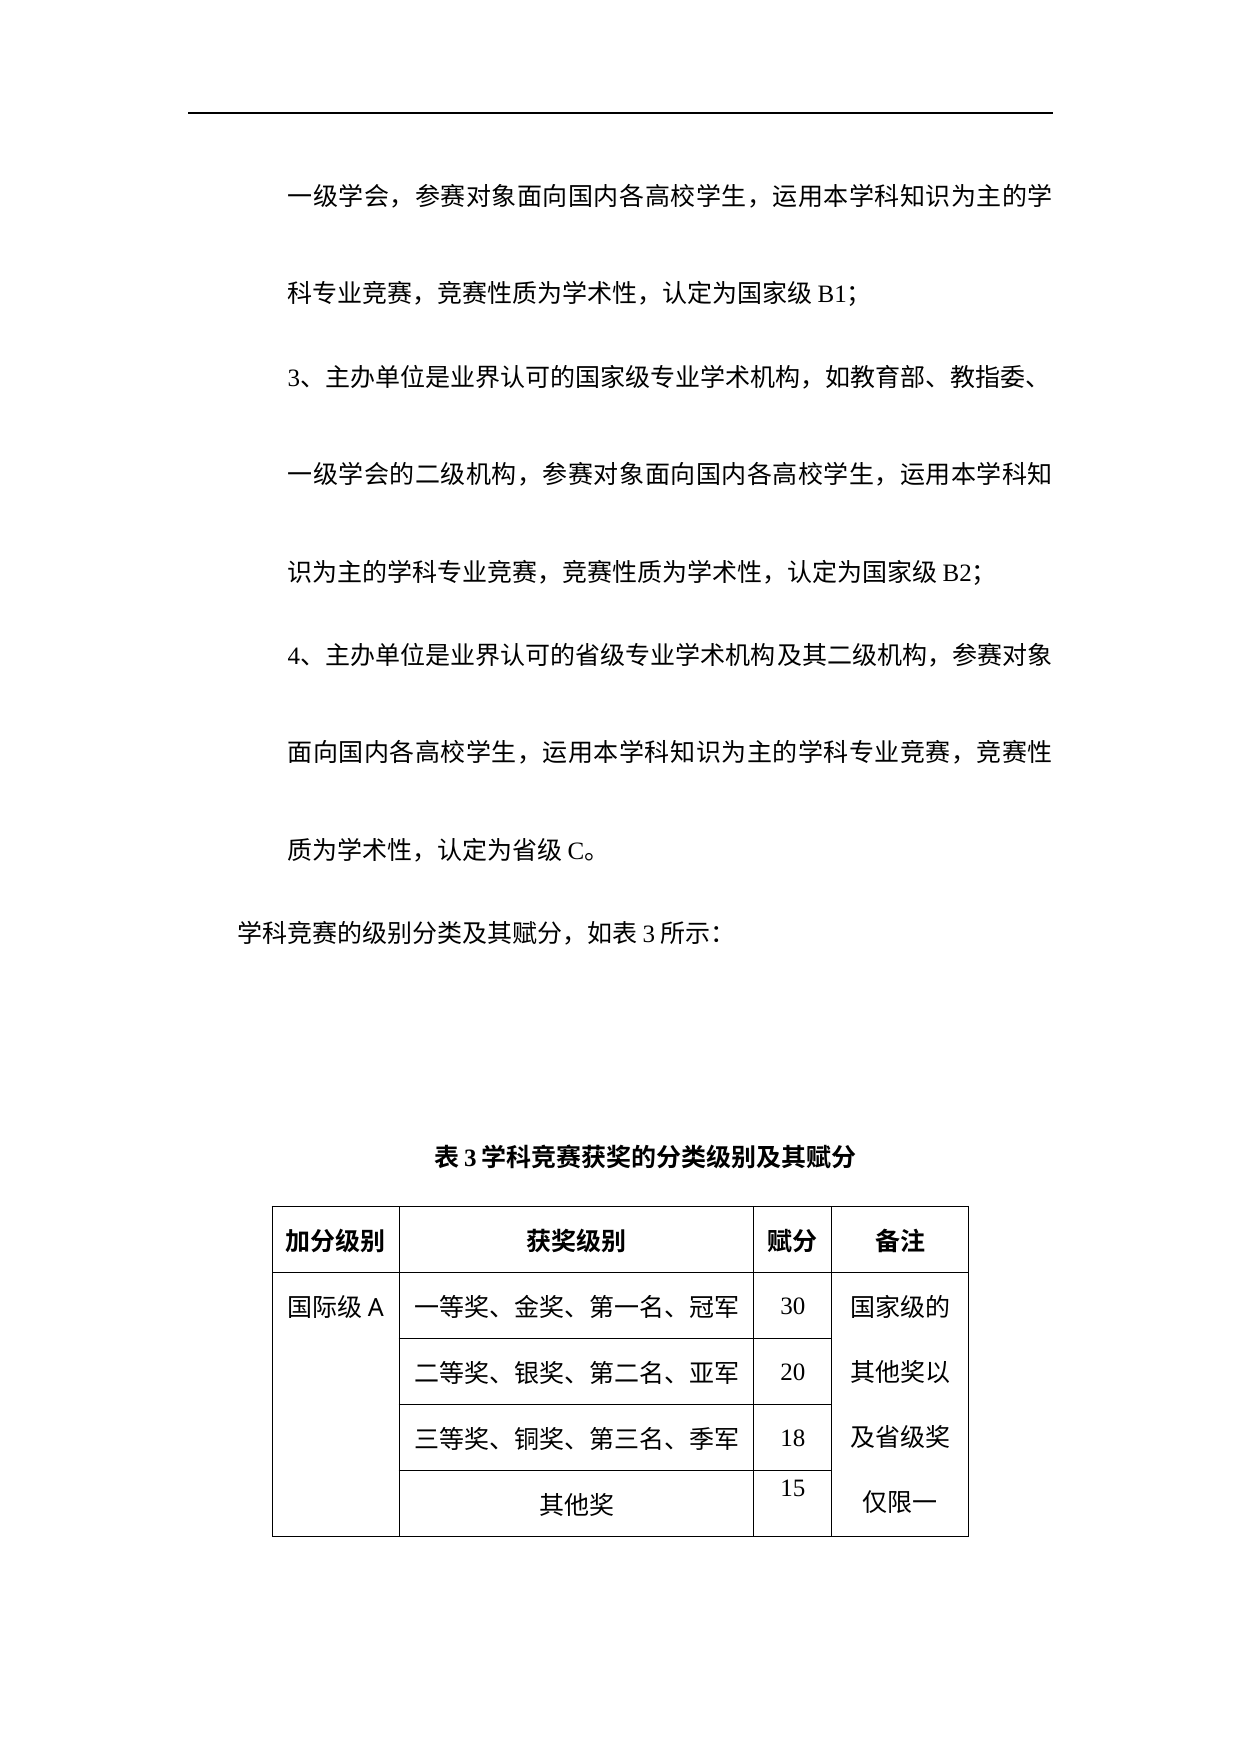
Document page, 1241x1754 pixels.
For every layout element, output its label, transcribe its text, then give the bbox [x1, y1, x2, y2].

table_header 备注 [832, 1207, 968, 1272]
table_header 获奖级别 [400, 1207, 753, 1272]
table_cell 15 [754, 1471, 831, 1536]
table_cell 30 [754, 1273, 831, 1338]
table_cell 20 [754, 1339, 831, 1404]
text 表3学科竞赛获奖的分类级别及其赋分 [187, 1123, 1053, 1188]
table_cell 国家级的其他奖以及省级奖仅限一项； [832, 1273, 968, 1536]
table_cell 二等奖、银奖、第二名、亚军 [400, 1339, 753, 1404]
table_header 赋分 [754, 1207, 831, 1272]
table_cell 国际级A [273, 1273, 399, 1536]
table_cell 一等奖、金奖、第一名、冠军 [400, 1273, 753, 1338]
text 3、主办单位是业界认可的国家级专业学术机构，如教育部、教指委、一级学会的二级机构，参赛对象面向国内各高校学生，运用本学科知识为主的学科专业竞赛，竞赛性质为学术性，认定为国家级B2； [287, 343, 1053, 603]
table_cell 18 [754, 1405, 831, 1470]
table_cell 三等奖、铜奖、第三名、季军 [400, 1405, 753, 1470]
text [287, 162, 1053, 324]
table_header 加分级别 [273, 1207, 399, 1272]
text 4、主办单位是业界认可的省级专业学术机构及其二级机构，参赛对象面向国内各高校学生，运用本学科知识为主的学科专业竞赛，竞赛性质为学术性，认定为省级C。 [287, 621, 1053, 881]
text 学科竞赛的级别分类及其赋分，如表3所示： [187, 899, 1053, 964]
table_cell 其他奖 [400, 1471, 753, 1536]
